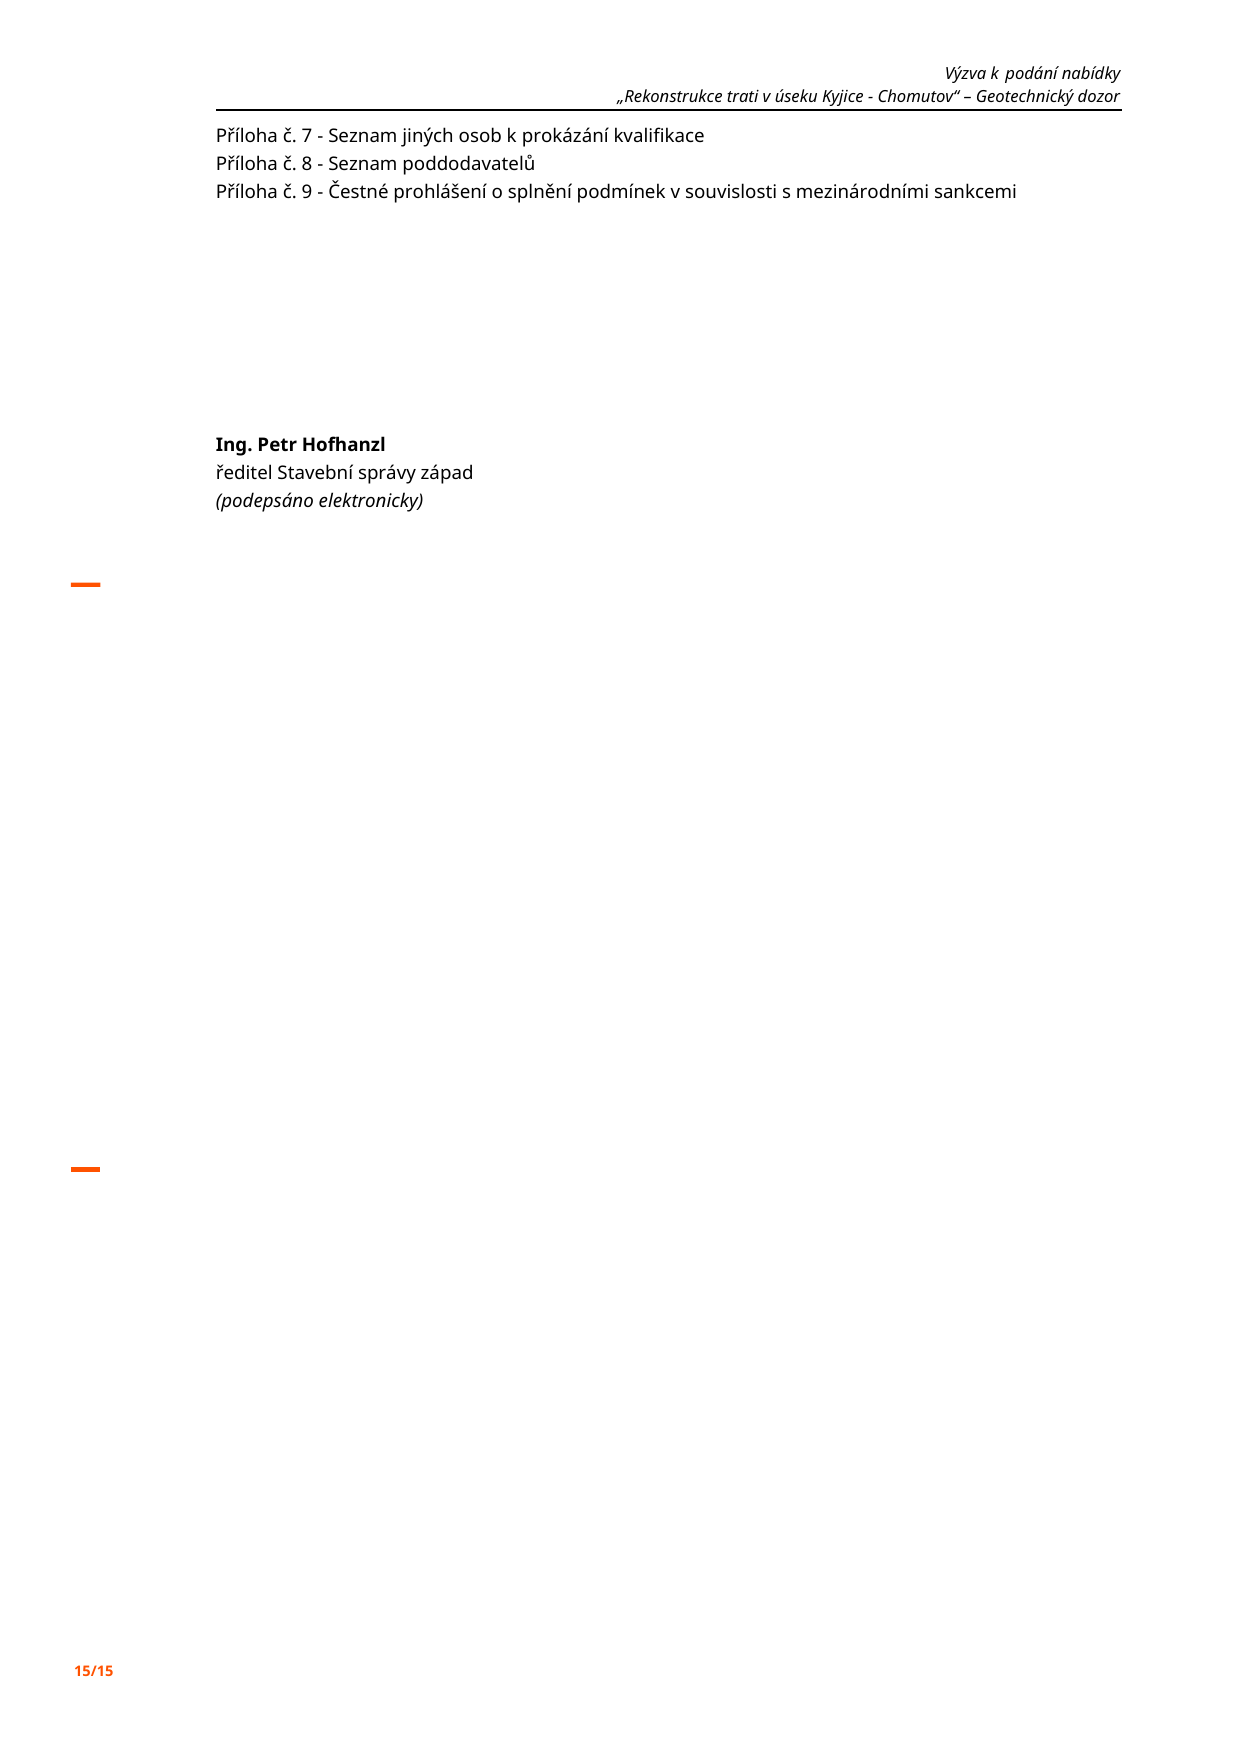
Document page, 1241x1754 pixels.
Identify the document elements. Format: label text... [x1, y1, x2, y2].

text ředitel Stavební správy západ [216, 459, 1122, 484]
text (podepsáno elektronicky) [216, 487, 1122, 513]
text Příloha č. 8 - Seznam poddodavatelů [216, 150, 1122, 176]
text Příloha č. 9 - Čestné prohlášení o splnění podmínek v souvislosti s mezinárodními sankcemi [216, 178, 1122, 204]
text Ing. Petr Hofhanzl [216, 431, 1122, 457]
text Příloha č. 7 - Seznam jiných osob k prokázání kvalifikace [216, 122, 1122, 148]
